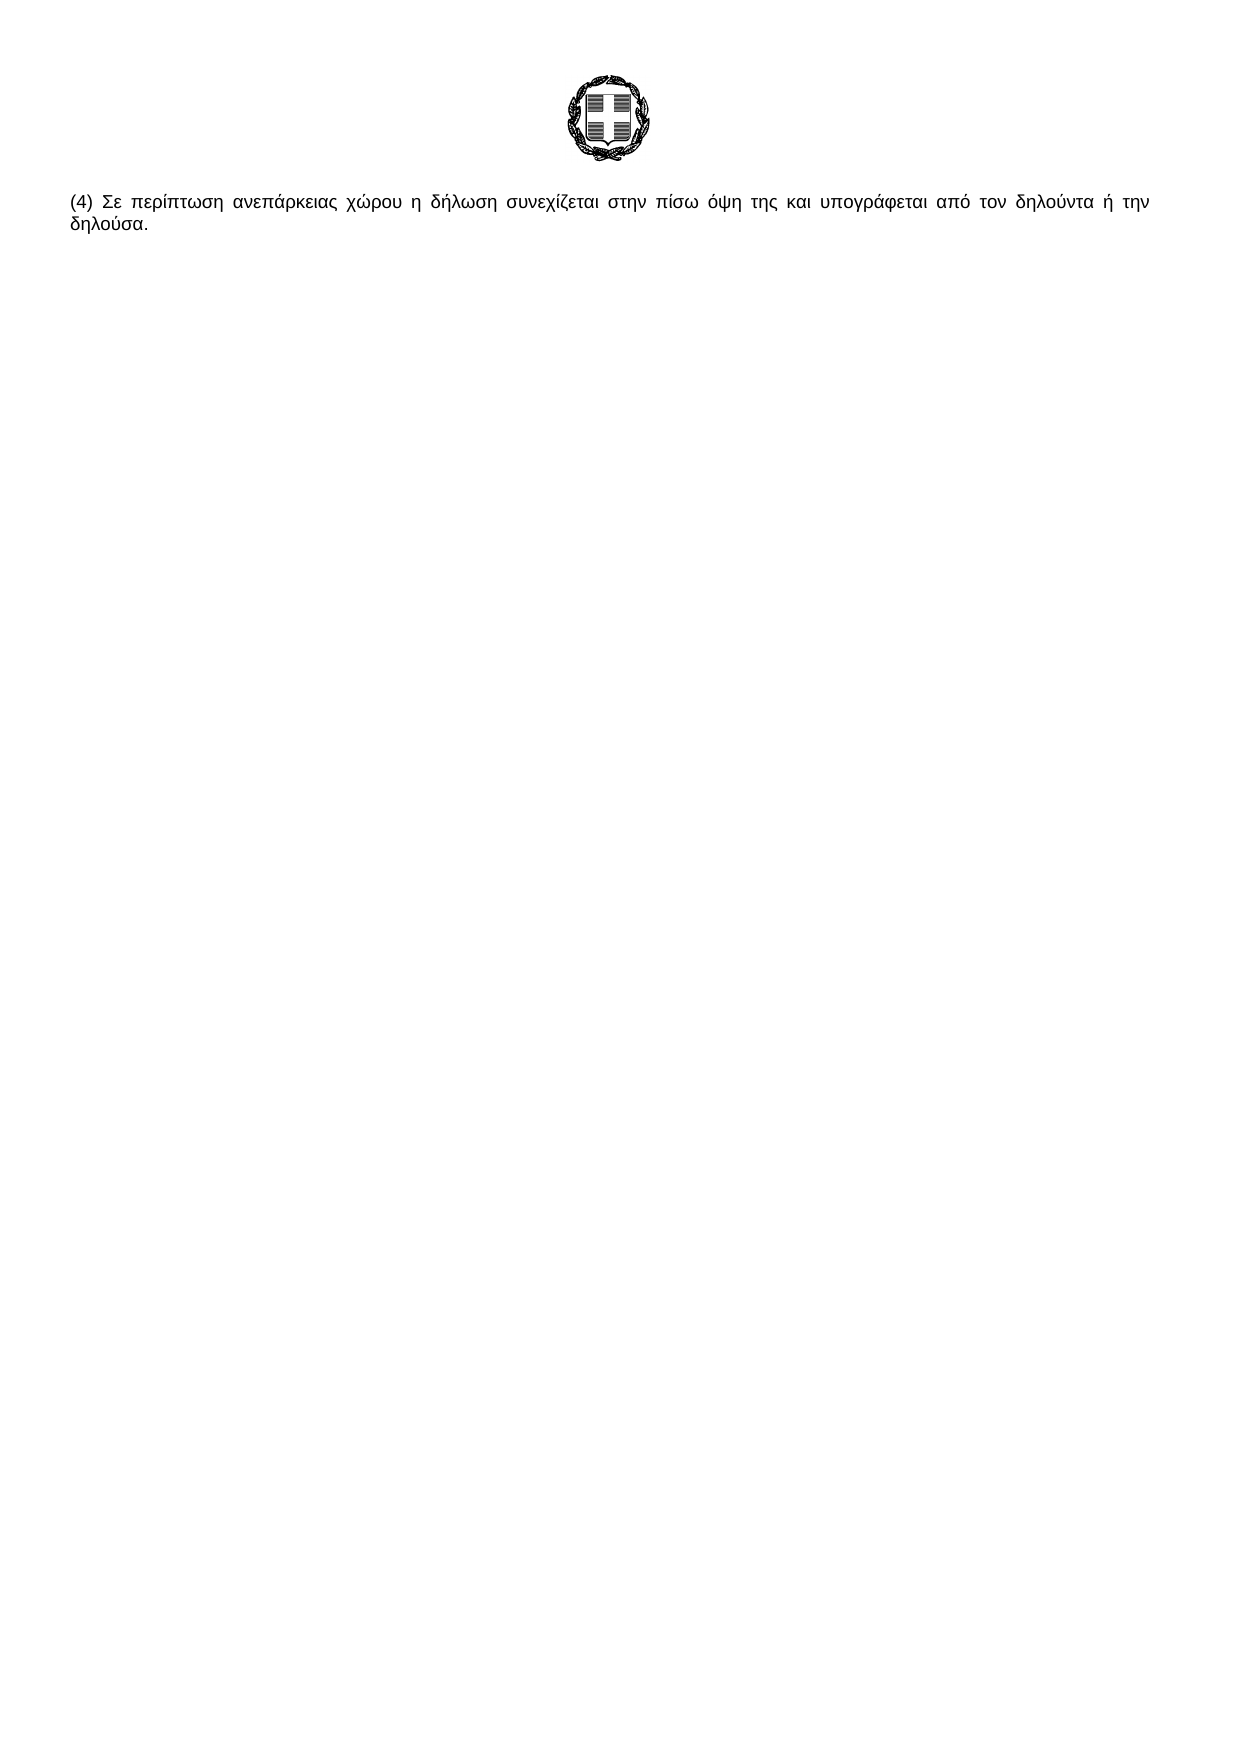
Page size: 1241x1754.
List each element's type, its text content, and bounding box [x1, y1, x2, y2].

picture [565, 75, 652, 163]
text (4) Σε περίπτωση ανεπάρκειας χώρου η δήλωση συνεχίζεται στην πίσω όψη της και υπογράφεται από τον δηλούντα ή την δηλούσα. [70, 191, 1152, 234]
